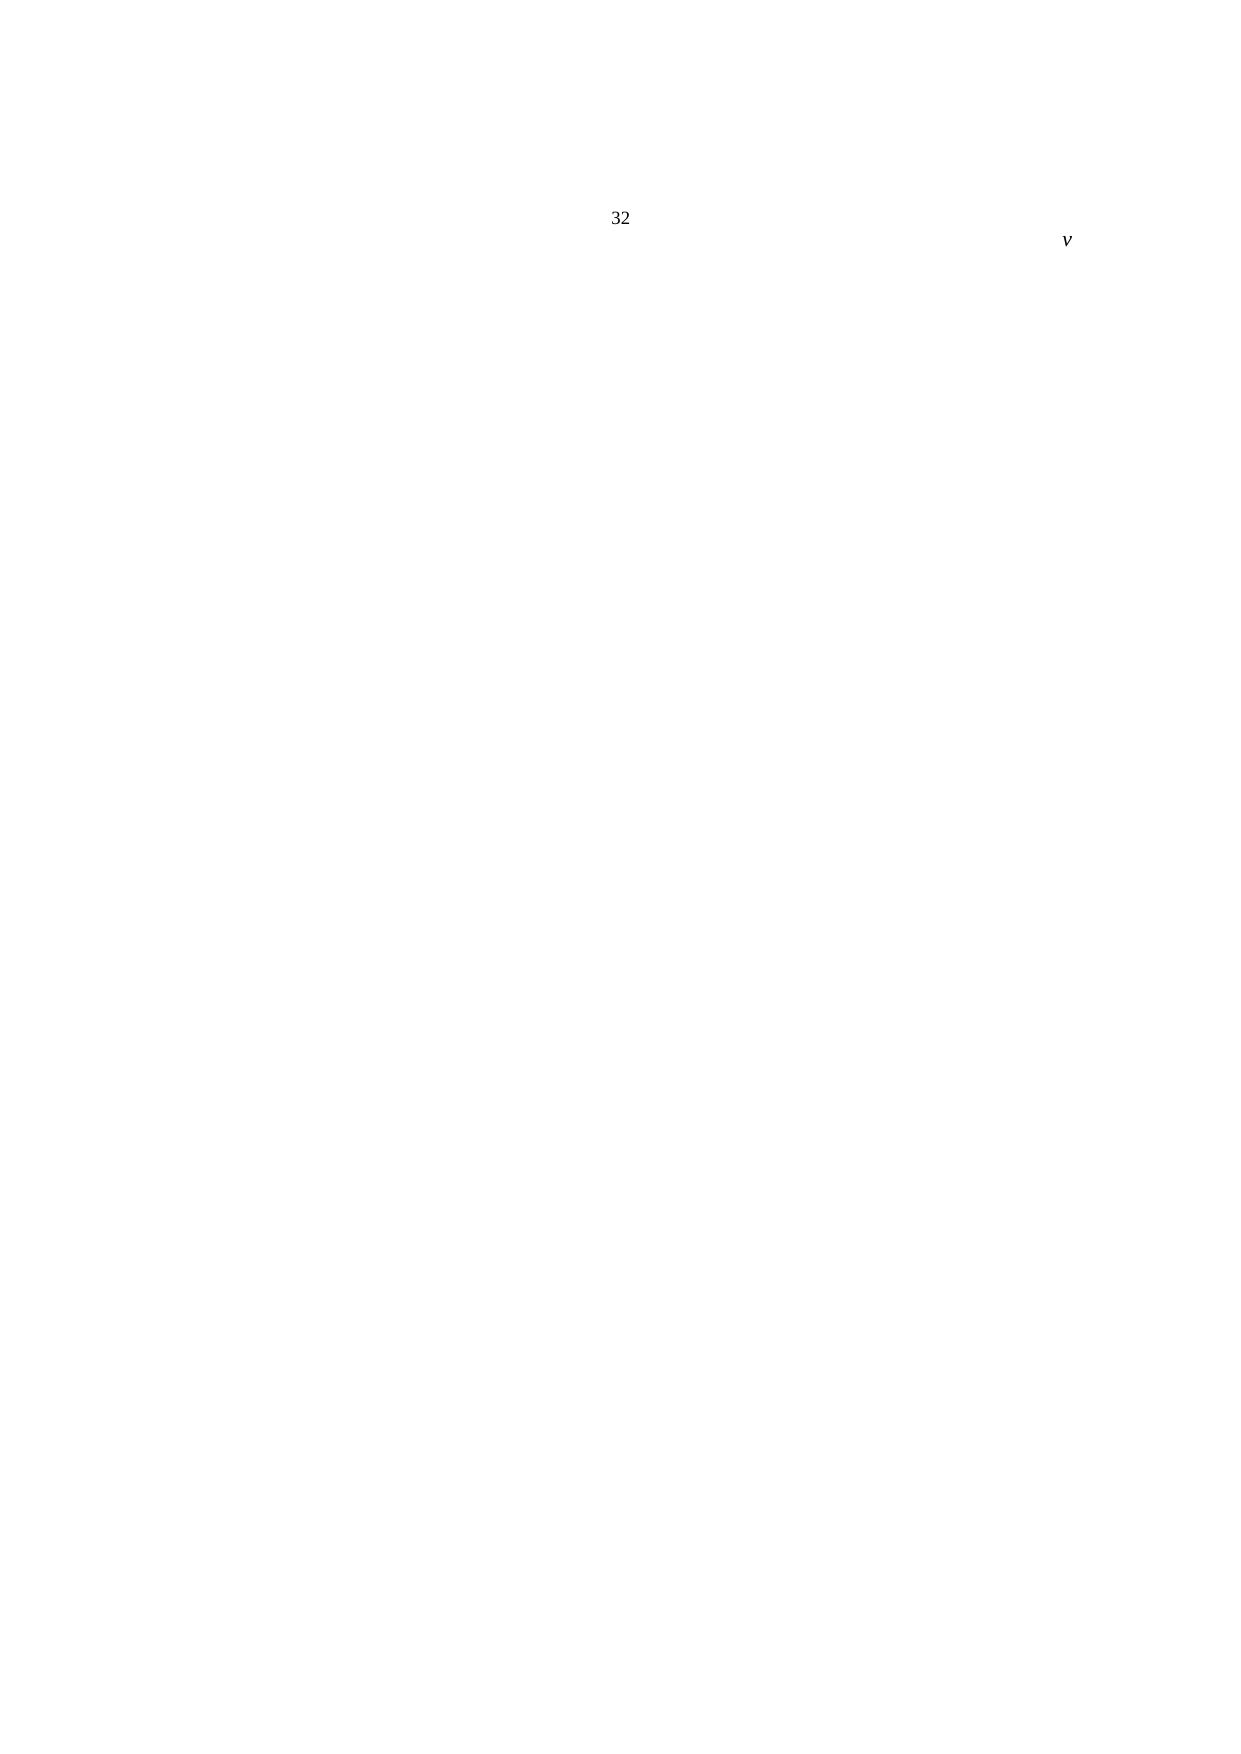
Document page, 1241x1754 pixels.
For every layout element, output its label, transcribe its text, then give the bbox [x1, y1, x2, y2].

text v [1014, 228, 1119, 251]
text 32 [458, 209, 783, 228]
